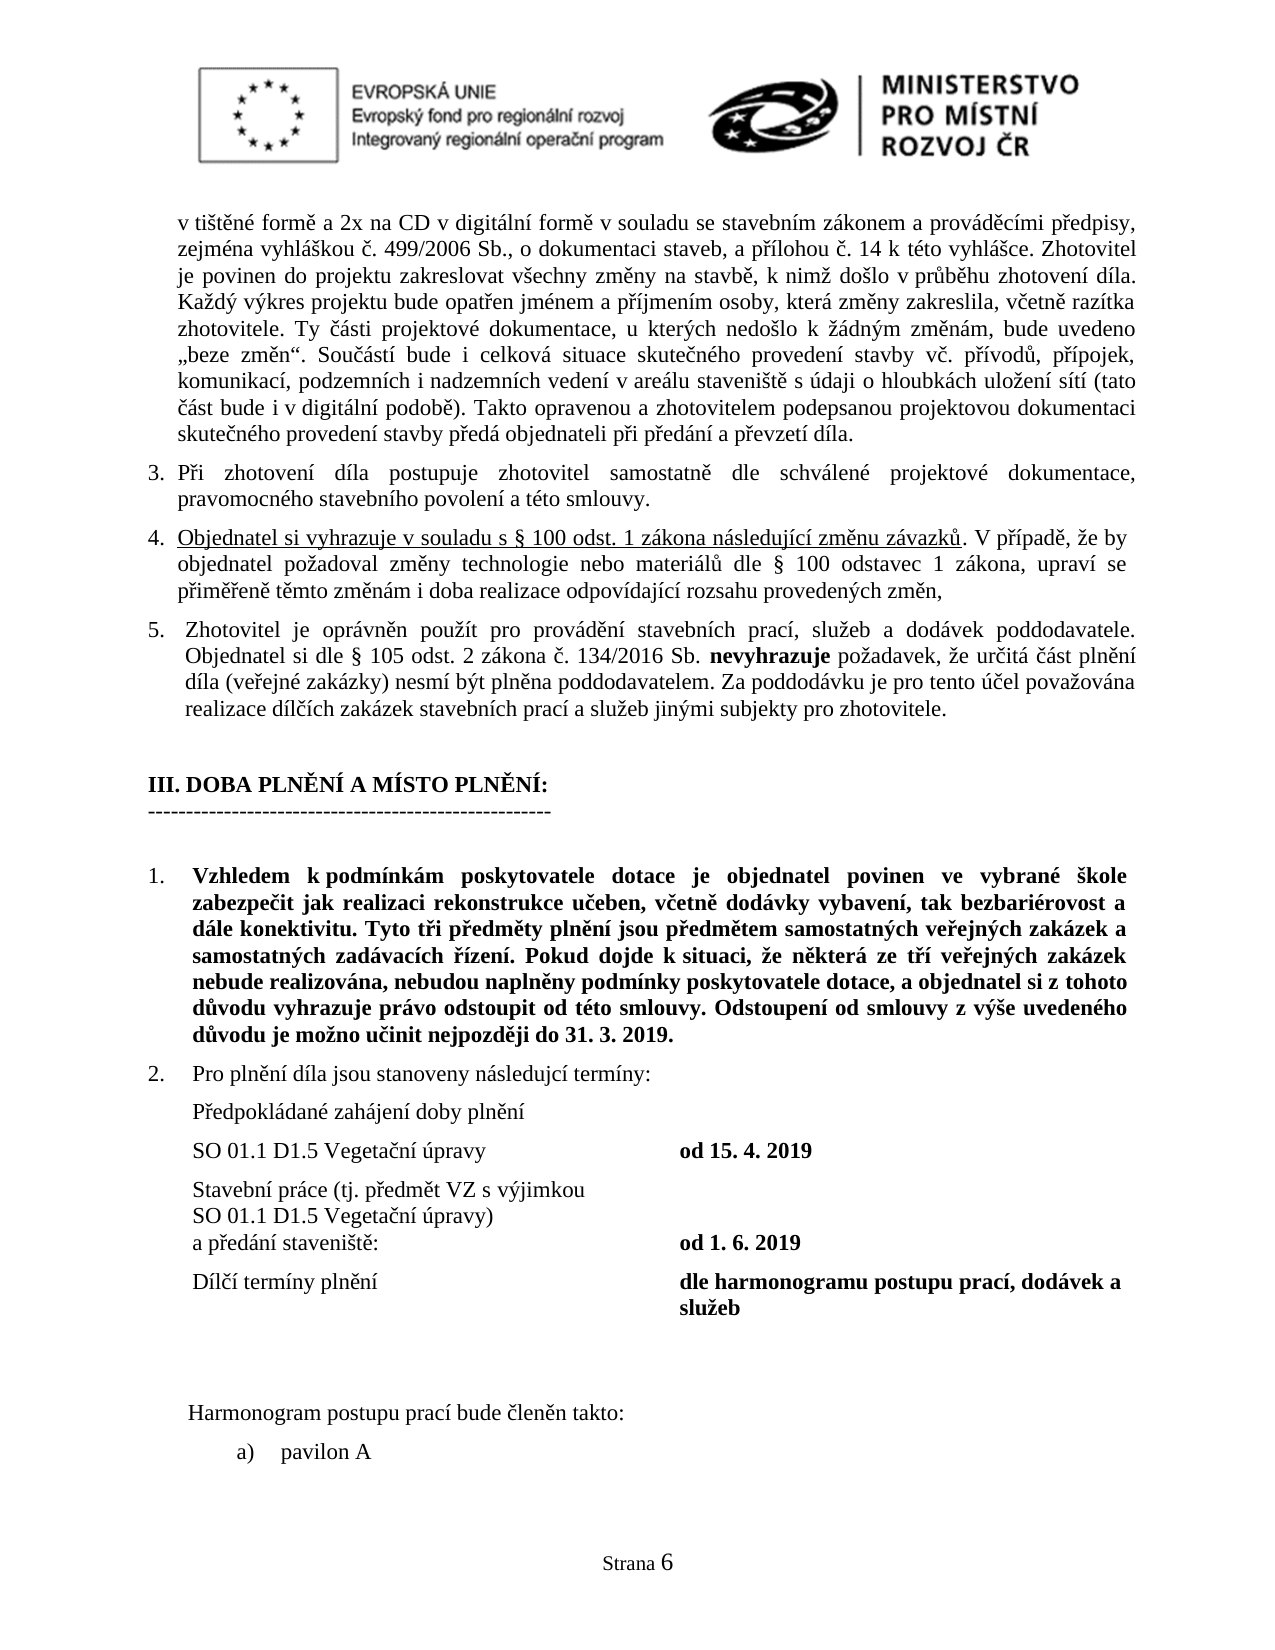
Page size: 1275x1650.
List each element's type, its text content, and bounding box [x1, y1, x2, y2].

picture [181, 44, 1095, 181]
list pavilon A [236, 1438, 1127, 1465]
list a předání staveniště: od 1. 6. 2019 [192, 1229, 1127, 1255]
list Objednatel si vyhrazuje v souladu s § 100 odst. 1 zákona následující změnu závazků. V případě, že by objednatel požadoval změny technologie nebo materiálů dle § 100 odstavec 1 zákona, upraví se přiměřeně těmto změnám i doba realizace odpovídající rozsahu provedených změn, [148, 524, 1127, 603]
list Dílčí termíny plnění dle harmonogramu postupu prací, dodávek a služeb [192, 1268, 1127, 1320]
list SO 01.1 D1.5 Vegetační úpravy) [192, 1202, 1127, 1229]
list Pro plnění díla jsou stanoveny následujcí termíny: [148, 1059, 1127, 1086]
text Harmonogram postupu prací bude členěn takto: [148, 1399, 1127, 1426]
list SO 01.1 D1.5 Vegetační úpravy od 15. 4. 2019 [192, 1137, 1127, 1164]
text III. DOBA PLNĚNÍ A MÍSTO PLNĚNÍ: [148, 771, 1137, 797]
list Předpokládané zahájení doby plnění [192, 1098, 1127, 1125]
text ----------------------------------------------------- [148, 797, 1137, 824]
list Vzhledem k podmínkám poskytovatele dotace je objednatel povinen ve vybrané škole zabezpečit jak realizaci rekonstrukce učeben, včetně dodávky vybavení, tak bezbariérovost a dále konektivitu. Tyto tři předměty plnění jsou předmětem samostatných veřejných zakázek a samostatných zadávacích řízení. Pokud dojde k situaci, že některá ze tří veřejných zakázek nebude realizována, nebudou naplněny podmínky poskytovatele dotace, a objednatel si z tohoto důvodu vyhrazuje právo odstoupit od této smlouvy. Odstoupení od smlouvy z výše uvedeného důvodu je možno učinit nejpozději do 31. 3. 2019. [148, 863, 1127, 1047]
list Stavební práce (tj. předmět VZ s výjimkou [192, 1176, 1127, 1202]
list Zhotovitel je oprávněn použít pro provádění stavebních prací, služeb a dodávek poddodavatele. Objednatel si dle § 105 odst. 2 zákona č. 134/2016 Sb. nevyhrazuje požadavek, že určitá část plnění díla (veřejné zakázky) nesmí být plněna poddodavatelem. Za poddodávku je pro tento účel považována realizace dílčích zakázek stavebních prací a služeb jinými subjekty pro zhotovitele. [148, 616, 1137, 721]
list Při zhotovení díla postupuje zhotovitel samostatně dle schválené projektové dokumentace, pravomocného stavebního povolení a této smlouvy. [148, 459, 1137, 512]
